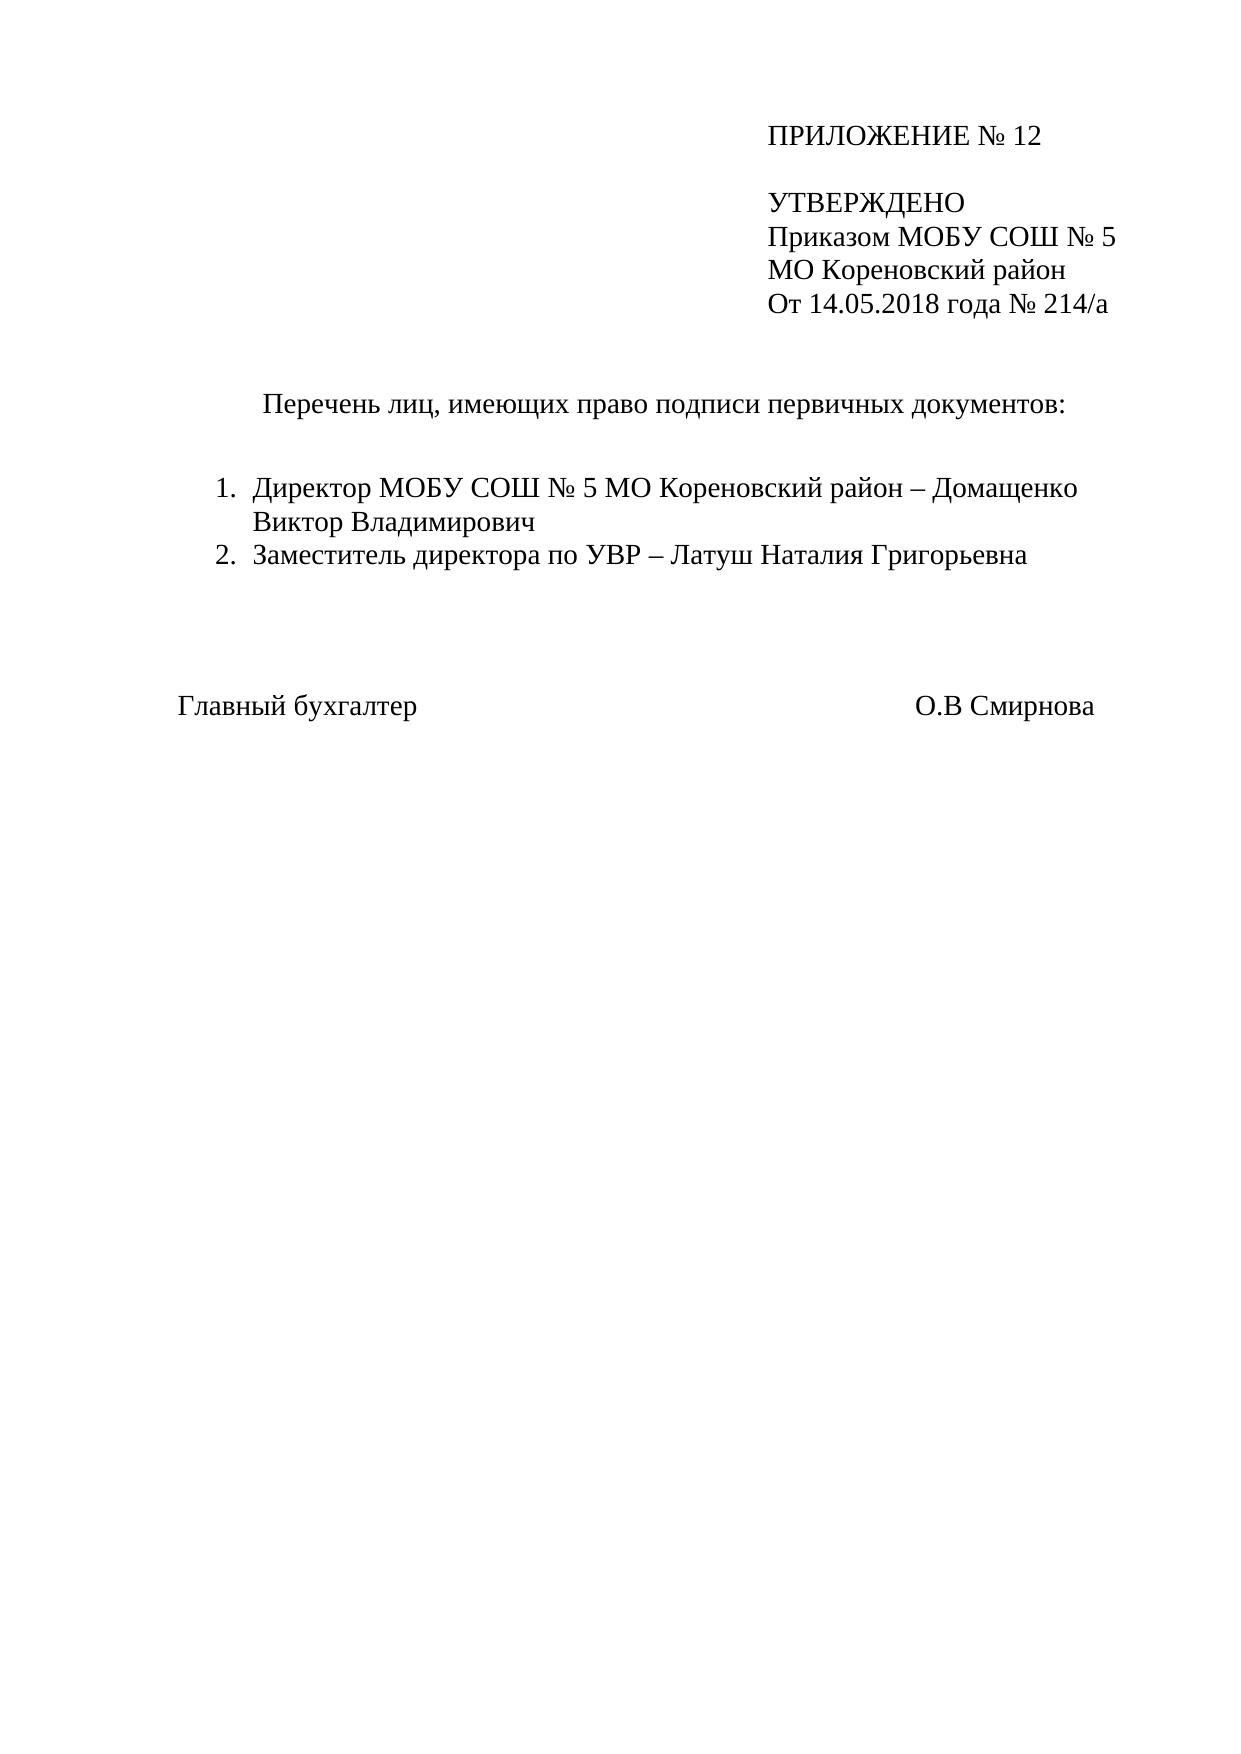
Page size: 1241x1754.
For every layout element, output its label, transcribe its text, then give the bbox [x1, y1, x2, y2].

list Заместитель директора по УВР – Латуш Наталия Григорьевна [215, 537, 1152, 571]
text Перечень лиц, имеющих право подписи первичных документов: [177, 386, 1152, 420]
text От 14.05.2018 года № 214/а [177, 286, 1152, 319]
text Главный бухгалтер О.В Смирнова [177, 688, 1152, 721]
text УТВЕРЖДЕНО [177, 185, 1152, 219]
list Директор МОБУ СОШ № 5 МО Кореновский район – Домащенко Виктор Владимирович [215, 470, 1152, 537]
text ПРИЛОЖЕНИЕ № 12 [177, 118, 1152, 152]
text Приказом МОБУ СОШ № 5 [177, 219, 1152, 252]
text МО Кореновский район [177, 252, 1152, 286]
